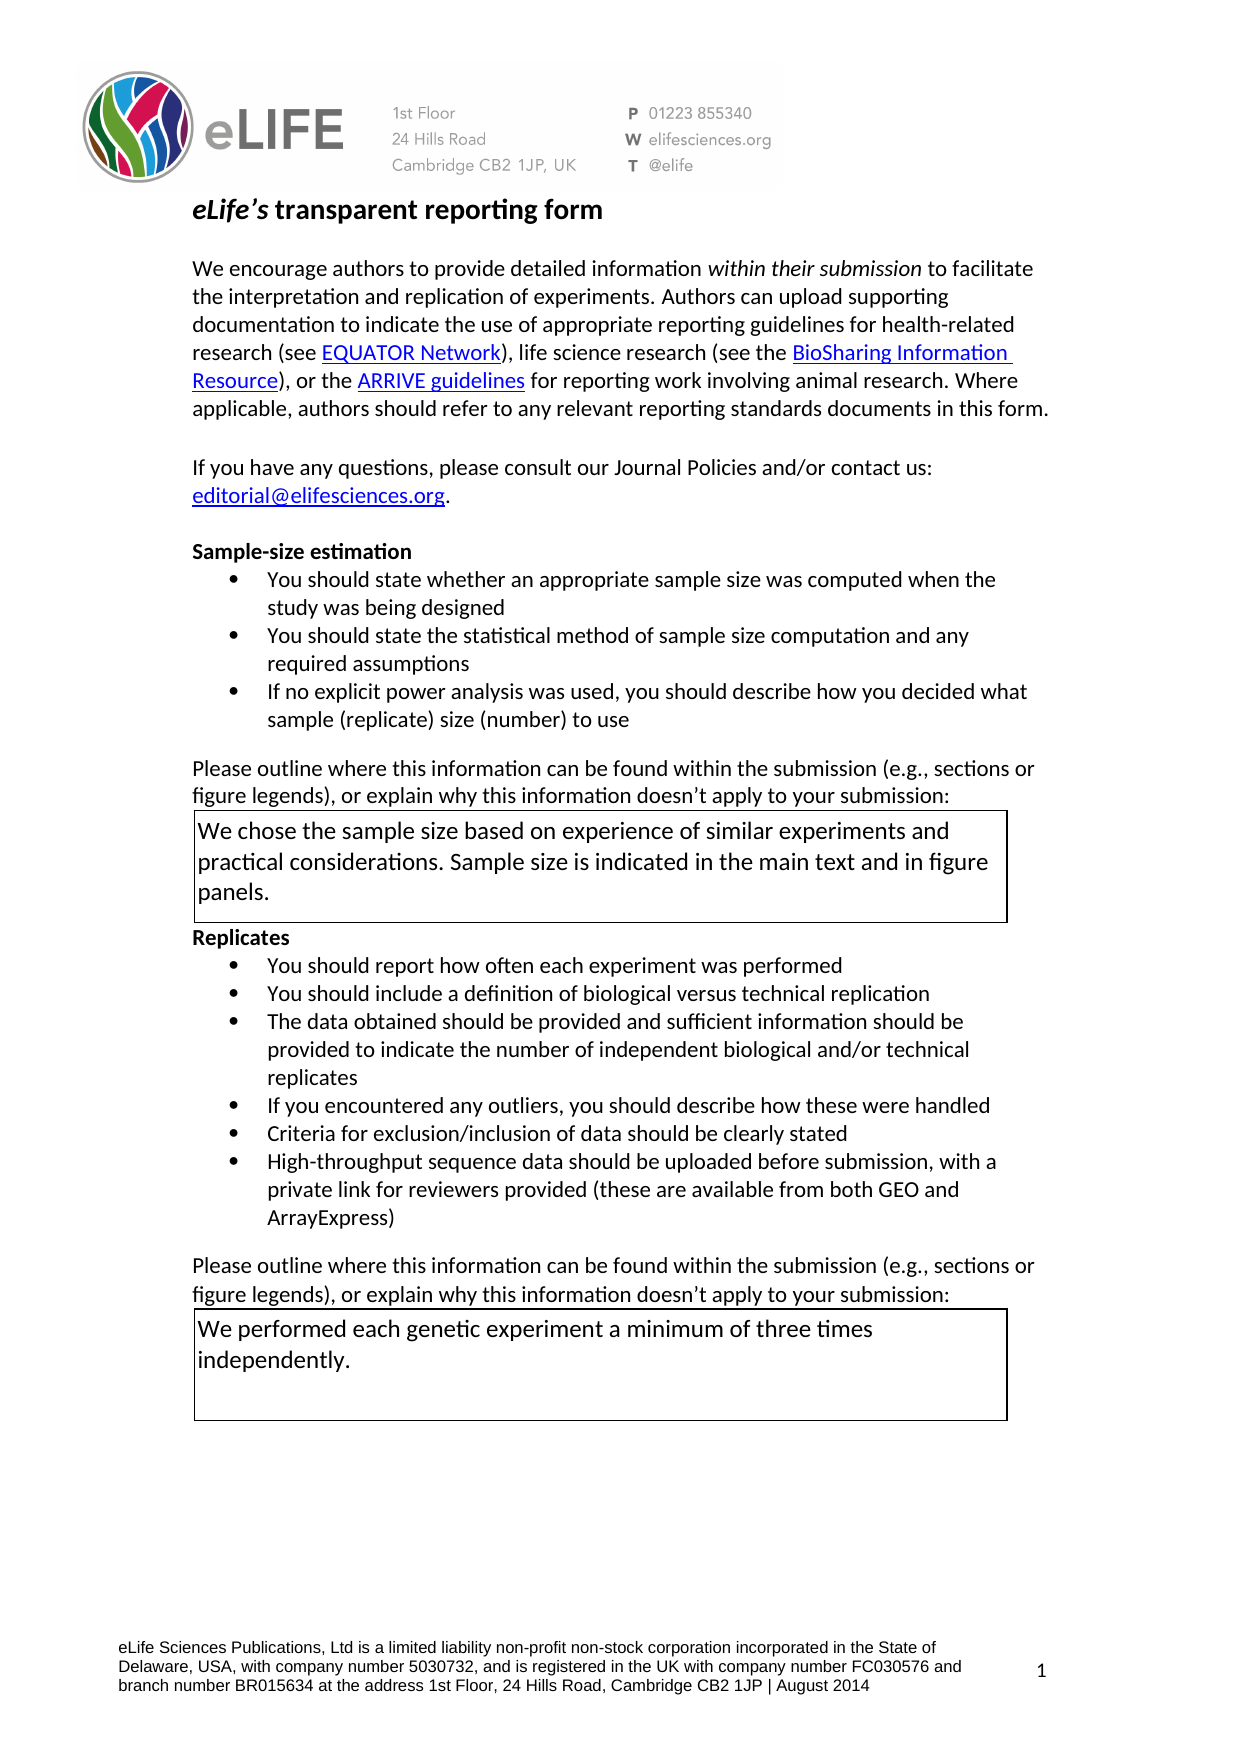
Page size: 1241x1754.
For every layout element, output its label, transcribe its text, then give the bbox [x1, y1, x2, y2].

text We performed each genetic experiment a minimum of three times independently. [195, 1311, 1006, 1377]
list If you encountered any outliers, you should describe how these were handled [229, 1091, 1053, 1119]
text We encourage authors to provide detailed information within their submission to facilitate the interpretation and replication of experiments. Authors can upload supporting documentation to indicate the use of appropriate reporting guidelines for health-related research (see EQUATOR Network), life science research (see the BioSharing Information Resource), or the ARRIVE guidelines for reporting work involving animal research. Where applicable, authors should refer to any relevant reporting standards documents in this form. [192, 254, 1053, 423]
list You should report how often each experiment was performed [229, 951, 1053, 979]
text If you have any questions, please consult our Journal Policies and/or contact us: editorial@elifesciences.org. [192, 453, 1053, 509]
text Sample-size estimation [192, 537, 1053, 565]
list If no explicit power analysis was used, you should describe how you decided what sample (replicate) size (number) to use [229, 677, 1053, 733]
list You should state the statistical method of sample size computation and any required assumptions [229, 621, 1053, 677]
list The data obtained should be provided and sufficient information should be provided to indicate the number of independent biological and/or technical replicates [229, 1007, 1053, 1091]
text eLife’s transparent reporting form [192, 191, 1053, 226]
list You should include a definition of biological versus technical replication [229, 979, 1053, 1007]
text Replicates [192, 838, 1053, 951]
list You should state whether an appropriate sample size was computed when the study was being designed [229, 565, 1053, 621]
text We chose the sample size based on experience of similar experiments and practical considerations. Sample size is indicated in the main text and in figure panels. [195, 813, 1006, 909]
list High-throughput sequence data should be uploaded before submission, with a private link for reviewers provided (these are available from both GEO and ArrayExpress) [229, 1147, 1053, 1231]
picture [73, 59, 784, 191]
list Criteria for exclusion/inclusion of data should be clearly stated [229, 1119, 1053, 1147]
